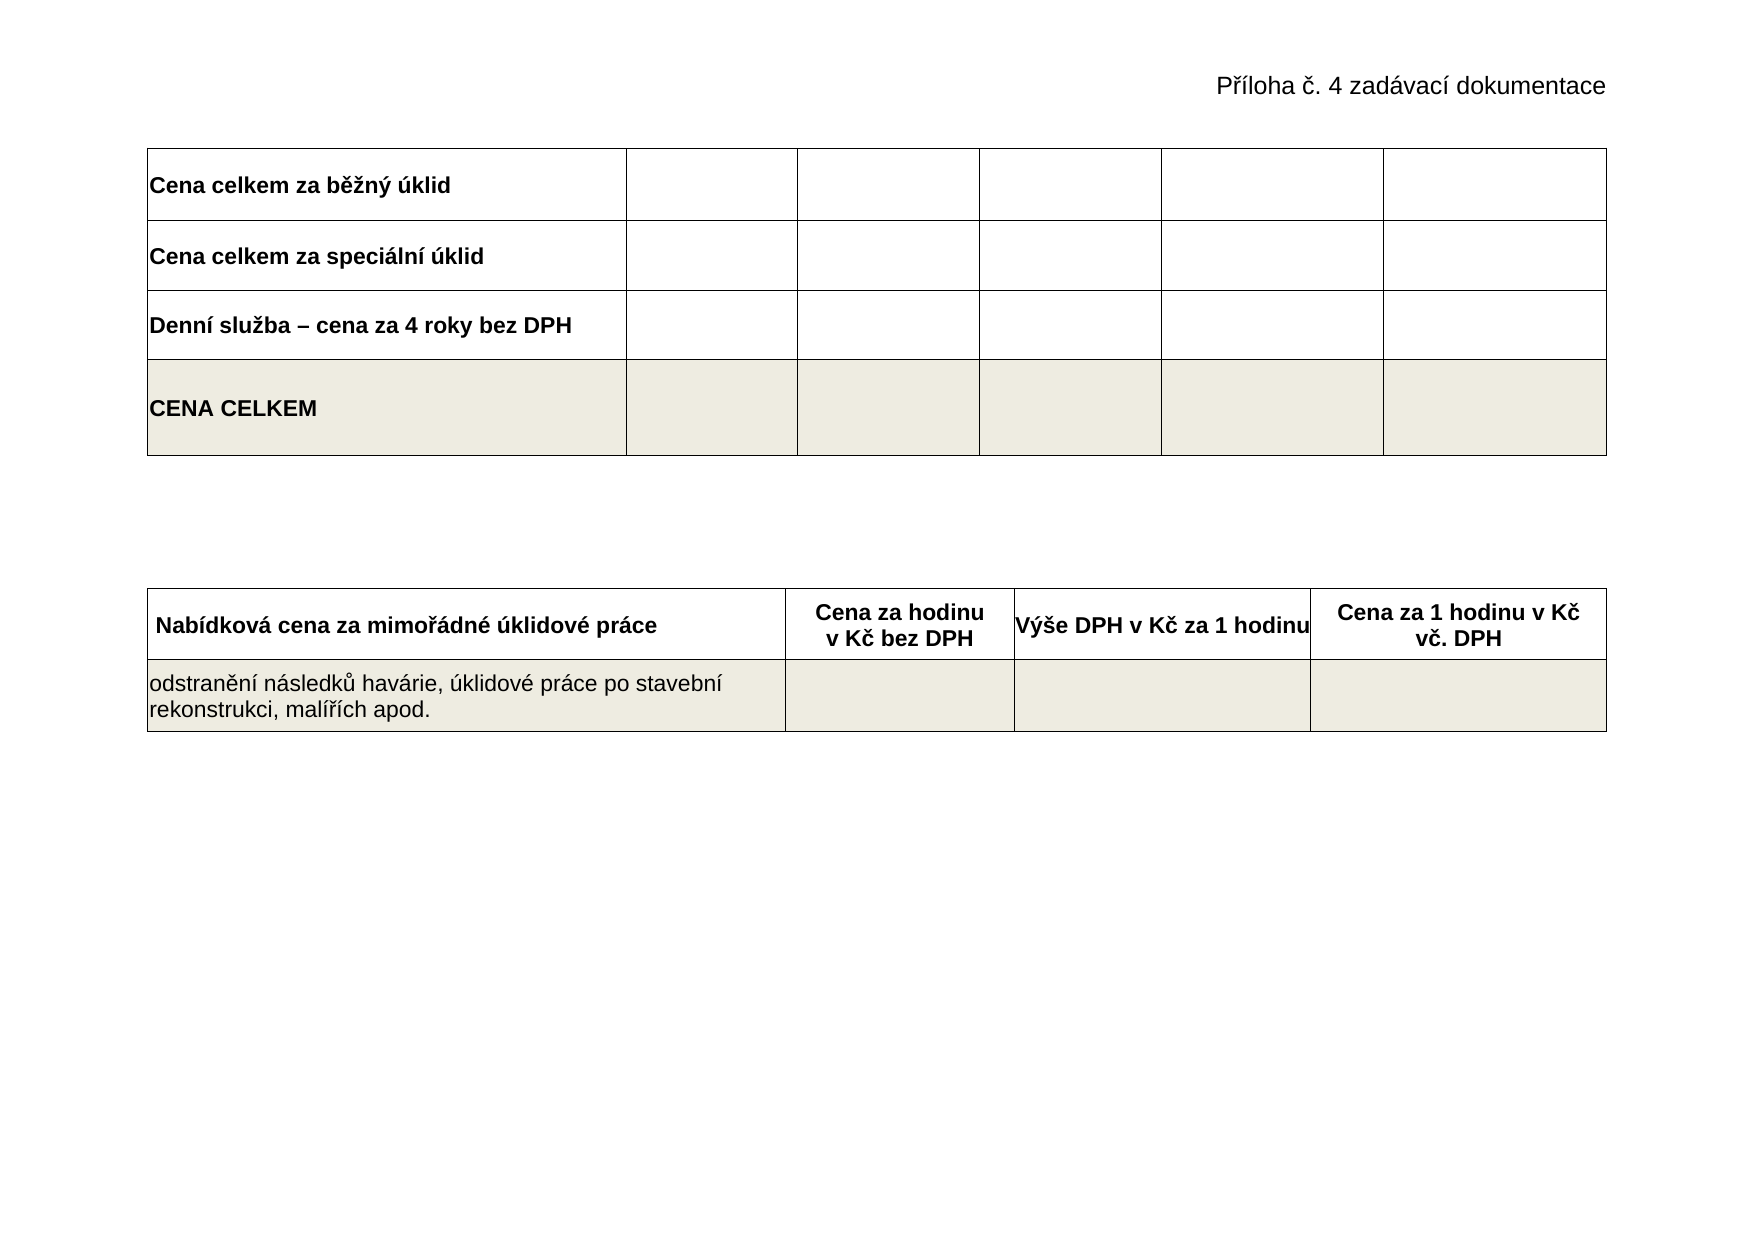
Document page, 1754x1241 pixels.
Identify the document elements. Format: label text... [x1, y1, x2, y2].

table_cell [627, 221, 797, 290]
table_cell [1384, 360, 1606, 455]
table_cell [980, 149, 1161, 220]
table_cell [1384, 291, 1606, 359]
table_cell [786, 660, 1014, 731]
table_cell [1311, 660, 1606, 731]
table_header Cena za 1 hodinu v Kč vč. DPH [1311, 589, 1606, 659]
table_cell [980, 291, 1161, 359]
table_cell [1162, 149, 1383, 220]
table_cell [627, 360, 797, 455]
table_cell [1162, 221, 1383, 290]
table_cell [1015, 660, 1310, 731]
table_cell [1384, 221, 1606, 290]
table_cell [980, 360, 1161, 455]
table_header Cena za hodinu v Kč bez DPH [786, 589, 1014, 659]
table_cell odstranění následků havárie, úklidové práce po stavební rekonstrukci, malířích apod. [148, 660, 785, 731]
table_header Nabídková cena za mimořádné úklidové práce [148, 589, 785, 659]
table_cell CENA CELKEM [148, 360, 626, 455]
table_cell [798, 360, 979, 455]
table_cell Denní služba – cena za 4 roky bez DPH [148, 291, 626, 359]
table_cell [1384, 149, 1606, 220]
table_cell [980, 221, 1161, 290]
table_cell [798, 149, 979, 220]
table_cell Cena celkem za běžný úklid [148, 149, 626, 220]
table_header Výše DPH v Kč za 1 hodinu [1015, 589, 1310, 659]
table_cell [627, 149, 797, 220]
table_cell [798, 291, 979, 359]
table_cell [1162, 291, 1383, 359]
table_cell Cena celkem za speciální úklid [148, 221, 626, 290]
table_cell [627, 291, 797, 359]
table_cell [798, 221, 979, 290]
table_cell [1162, 360, 1383, 455]
